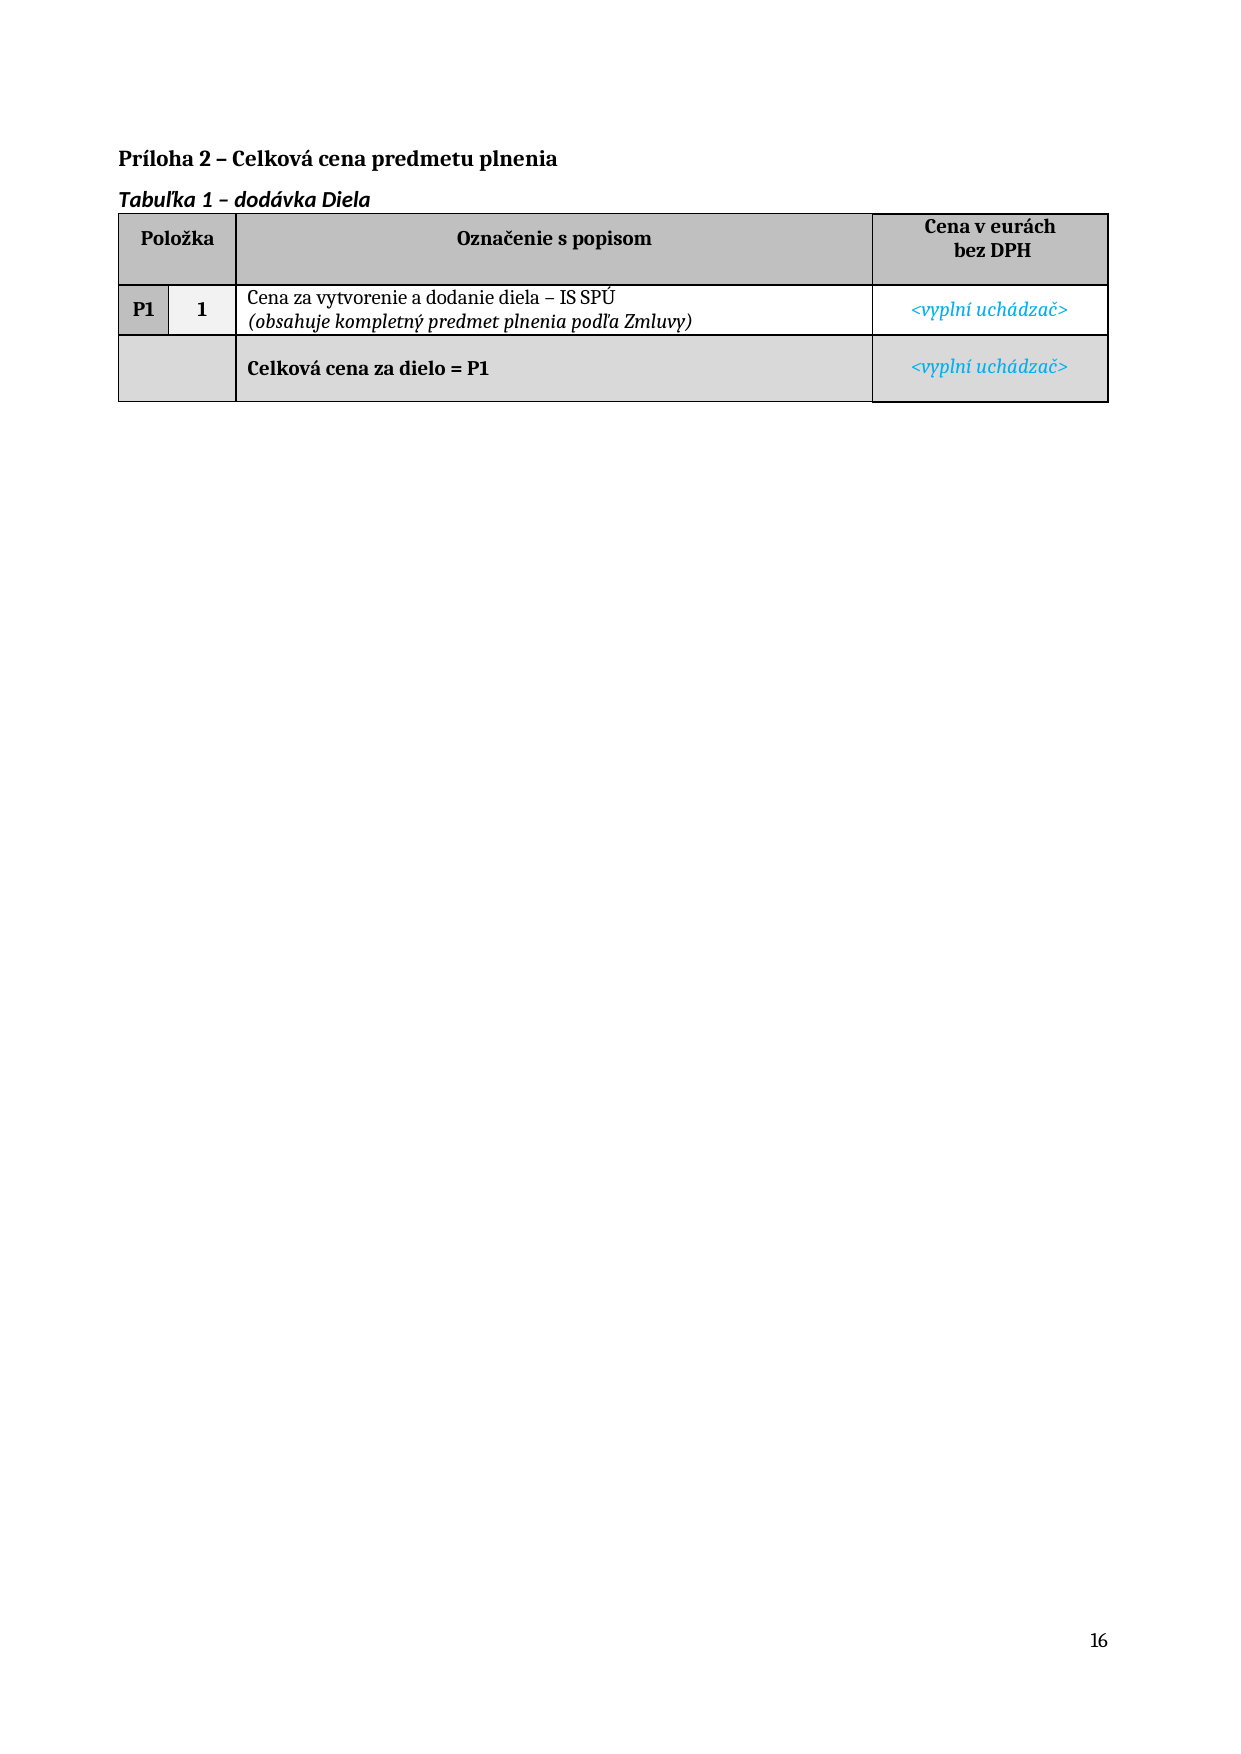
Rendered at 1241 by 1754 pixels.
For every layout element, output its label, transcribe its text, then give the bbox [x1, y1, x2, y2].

table_header Položka [119, 214, 235, 284]
table_cell P1 [119, 286, 168, 334]
subtitle Príloha 2 – Celková cena predmetu plnenia [118, 143, 1107, 172]
table_cell [119, 336, 235, 401]
table_cell <vyplní uchádzač> [873, 286, 1107, 334]
table_cell Celková cena za dielo = P1 [237, 336, 872, 401]
table_header Cena v eurách bez DPH [873, 215, 1107, 284]
table_cell Cena za vytvorenie a dodanie diela – IS SPÚ (obsahuje kompletný predmet plnenia podľa Zmluvy) [237, 286, 872, 334]
table_header Označenie s popisom [237, 214, 872, 284]
table_cell <vyplní uchádzač> [873, 336, 1107, 401]
table_cell 1 [169, 286, 235, 334]
text Tabuľka 1 – dodávka Diela [118, 185, 1107, 213]
